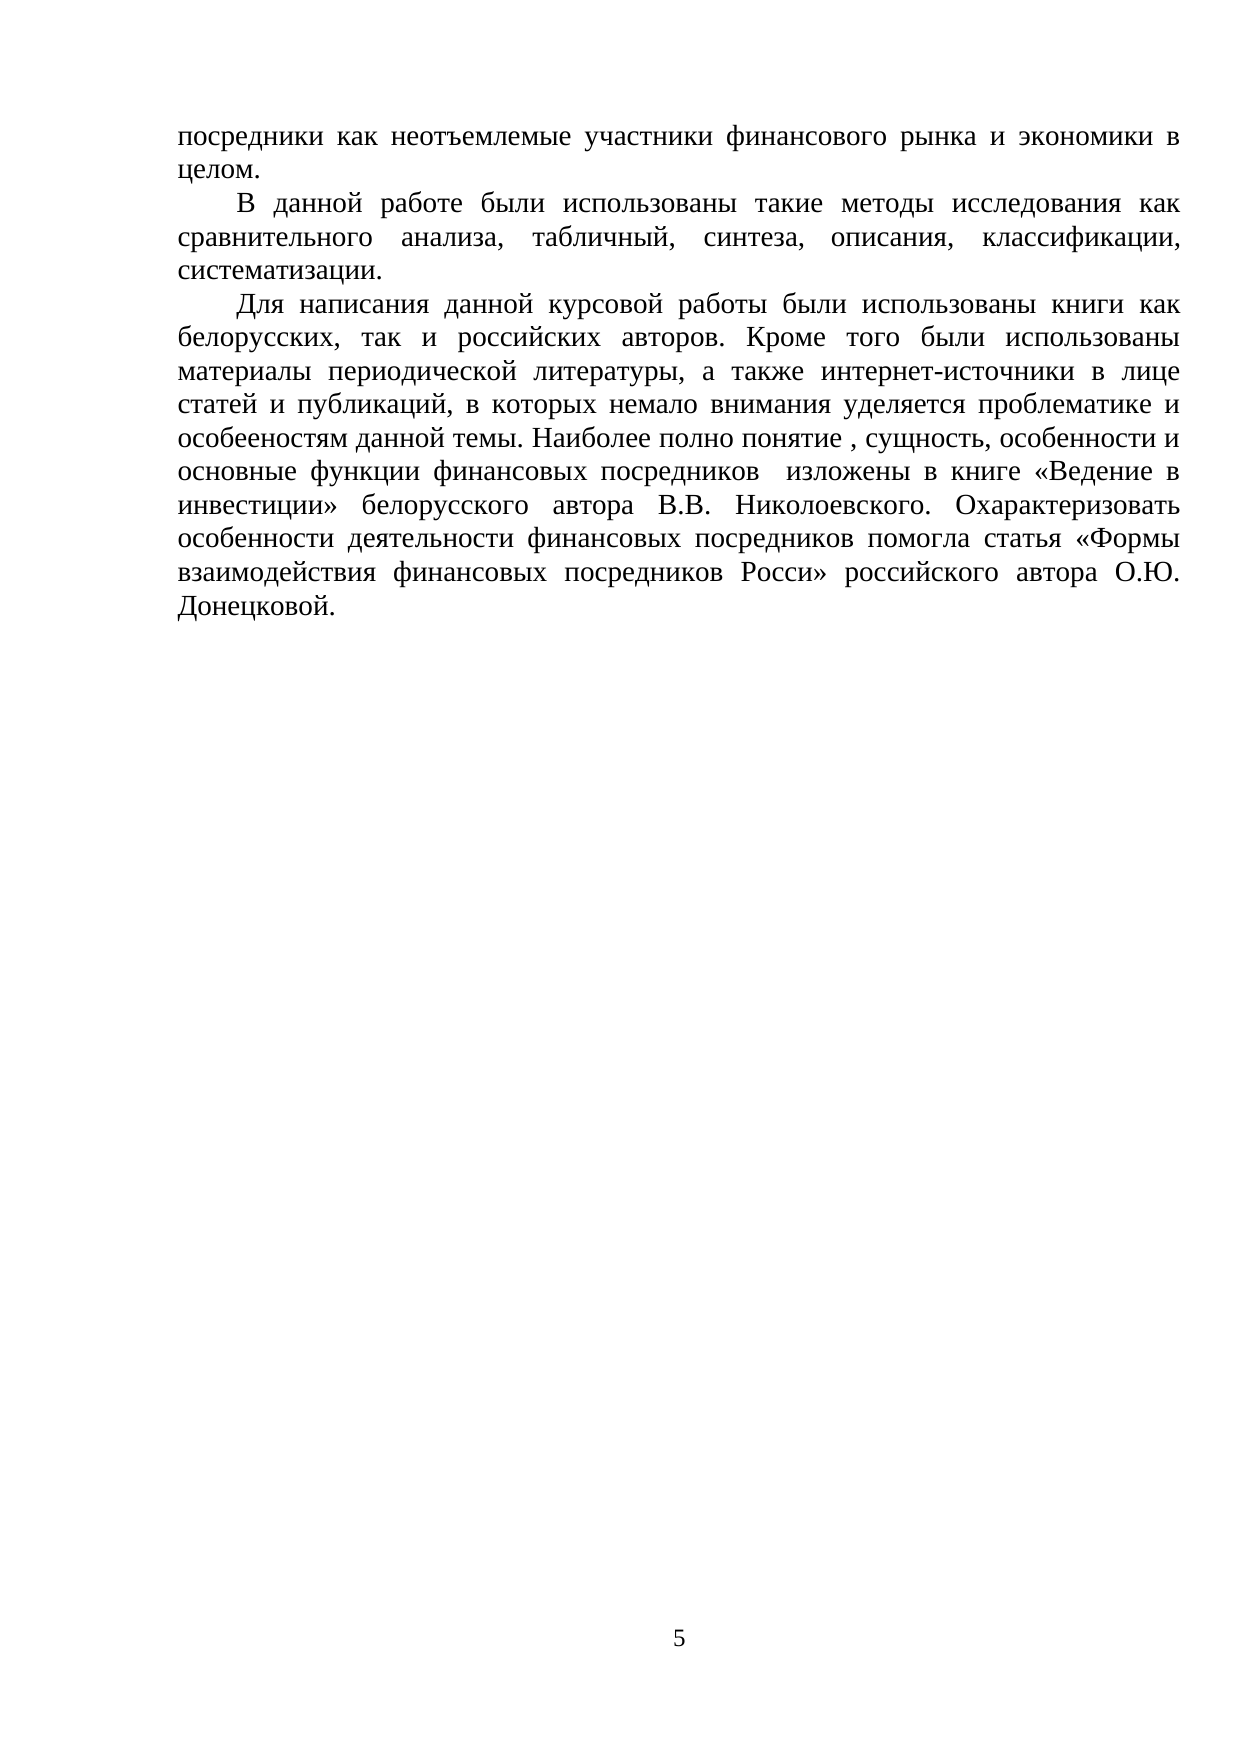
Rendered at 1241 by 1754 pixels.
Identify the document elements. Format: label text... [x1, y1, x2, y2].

text Для написания данной курсовой работы были использованы книги как белорусских, так и российских авторов. Кроме того были использованы материалы периодической литературы, а также интернет-источники в лице статей и публикаций, в которых немало внимания уделяется проблематике и особееностям данной темы. Наиболее полно понятие , сущность, особенности и основные функции финансовых посредников изложены в книге «Ведение в инвестиции» белорусского автора В.В. Николоевского. Охарактеризовать особенности деятельности финансовых посредников помогла статья «Формы взаимодействия финансовых посредников Росси» российского автора О.Ю. Донецковой. [177, 286, 1181, 621]
text В данной работе были использованы такие методы исследования как сравнительного анализа, табличный, синтеза, описания, классификации, систематизации. [177, 185, 1181, 286]
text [177, 118, 1181, 185]
